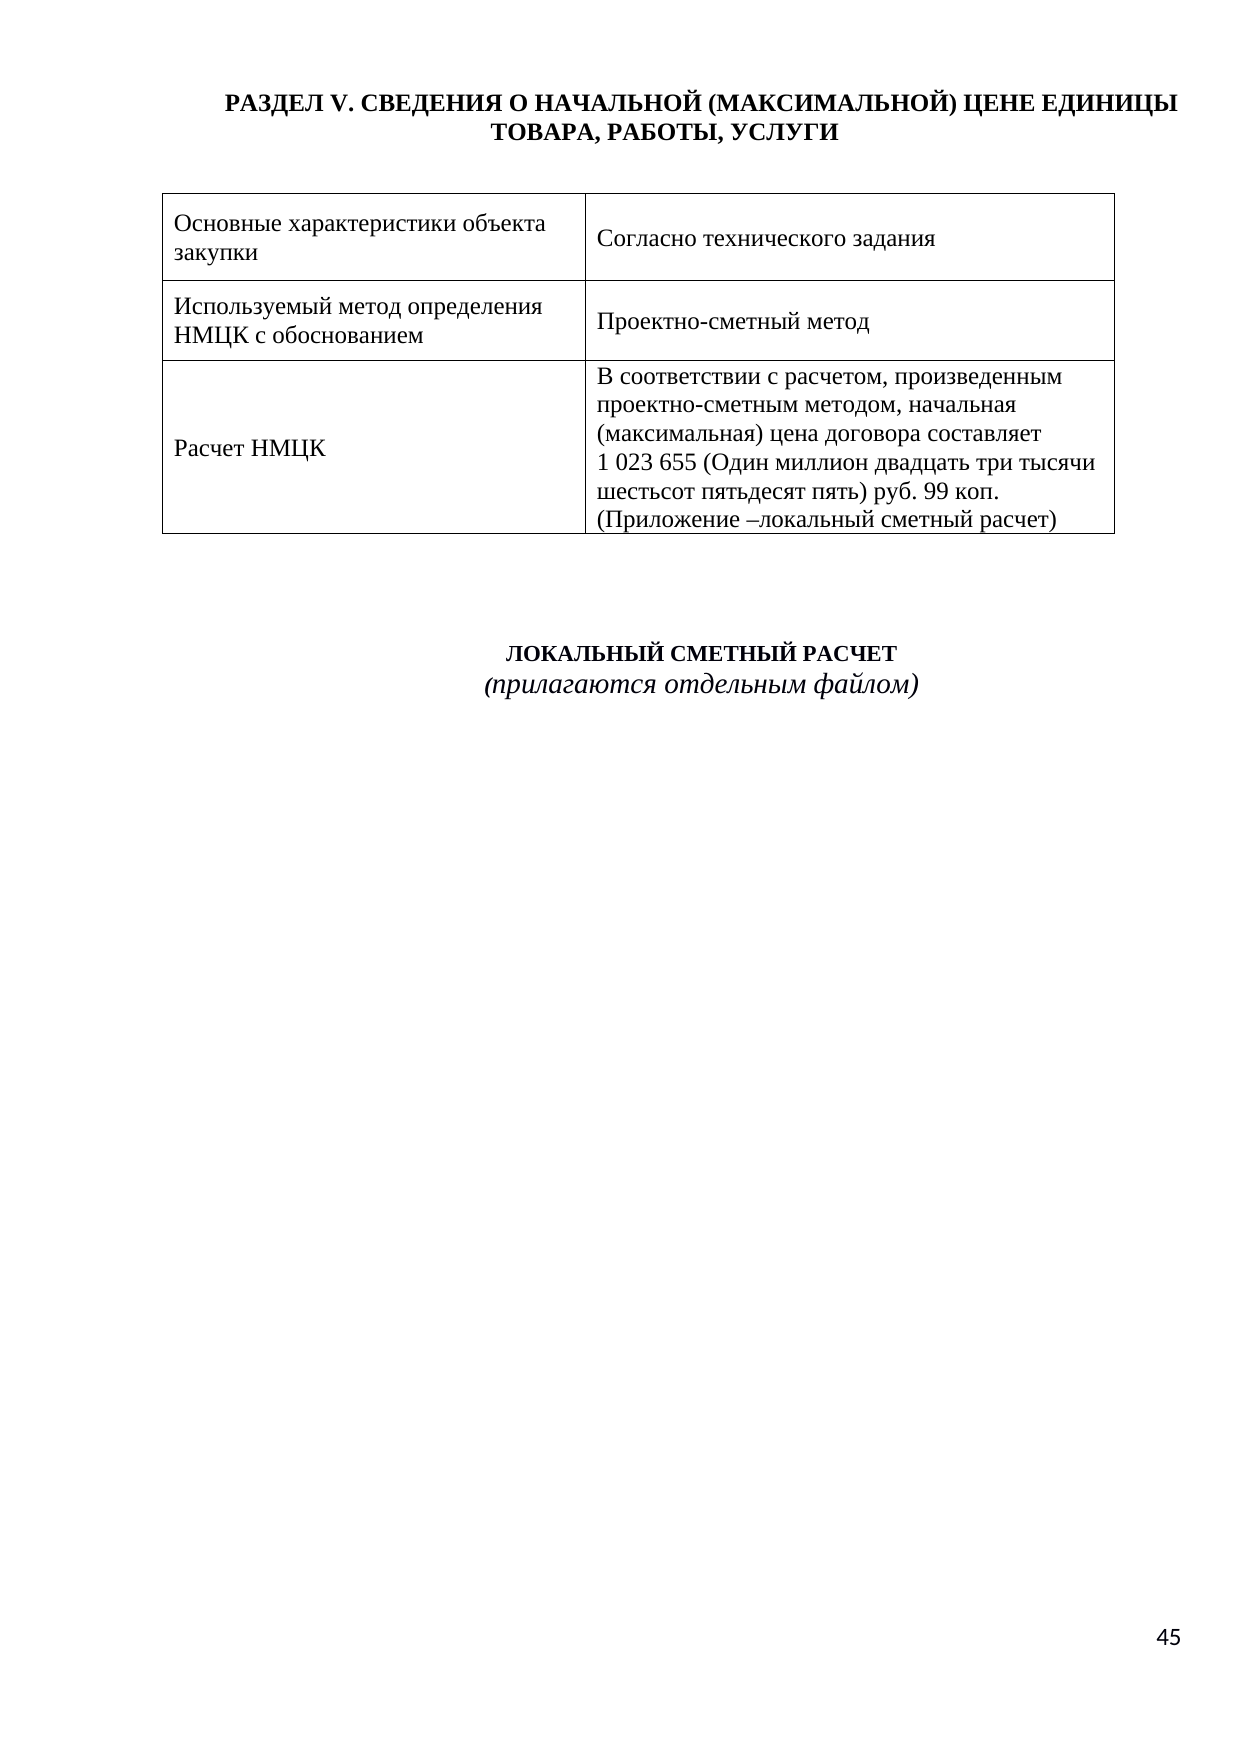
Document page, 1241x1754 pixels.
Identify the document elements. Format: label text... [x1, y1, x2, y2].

table_cell Расчет НМЦК [163, 361, 585, 533]
table_cell Используемый метод определения НМЦК с обоснованием [163, 281, 585, 360]
text (прилагаются отдельным файлом) [148, 666, 1181, 700]
table_cell В соответствии с расчетом, произведенным проектно-сметным методом, начальная (максимальная) цена договора составляет 1 023 655 (Один миллион двадцать три тысячи шестьсот пятьдесят пять) руб. 99 коп. (Приложение –локальный сметный расчет) [586, 361, 1114, 533]
table_header Основные характеристики объекта закупки [163, 194, 585, 280]
table_header Согласно технического задания [586, 194, 1114, 280]
text РАЗДЕЛ V. СВЕДЕНИЯ О НАЧАЛЬНОЙ (МАКСИМАЛЬНОЙ) ЦЕНЕ ЕДИНИЦЫ ТОВАРА, РАБОТЫ, УСЛУГИ [148, 88, 1181, 145]
text ЛОКАЛЬНЫЙ СМЕТНЫЙ РАСЧЕТ [148, 640, 1181, 666]
table_cell Проектно-сметный метод [586, 281, 1114, 360]
